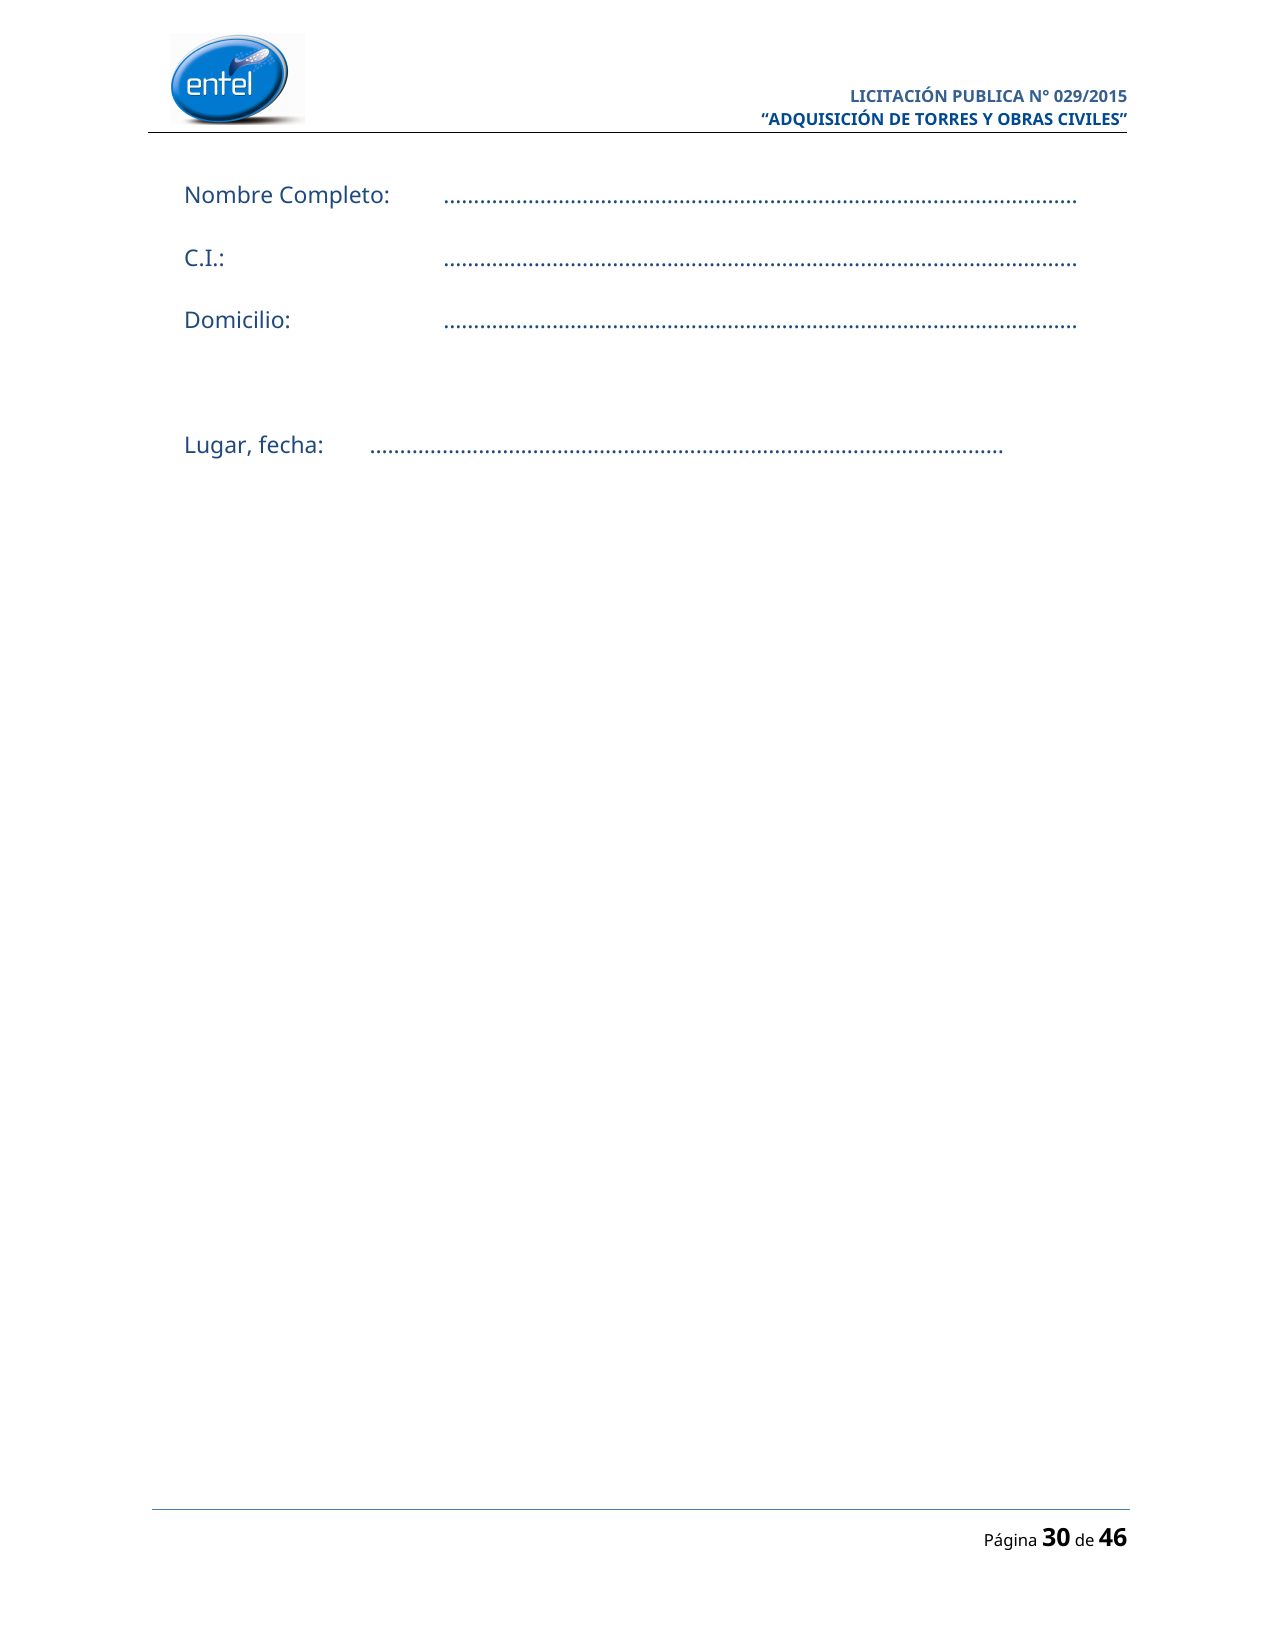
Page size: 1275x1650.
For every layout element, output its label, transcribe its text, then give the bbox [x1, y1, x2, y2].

text Nombre Completo: …………………………………………………………………………………………… [184, 179, 1127, 210]
text Domicilio: …………………………………………………………………………………………… [184, 304, 1127, 335]
text Lugar, fecha: …………………………………………………………………………………………… [184, 429, 1127, 460]
text C.I.: …………………………………………………………………………………………… [184, 241, 1127, 273]
picture [170, 33, 305, 125]
